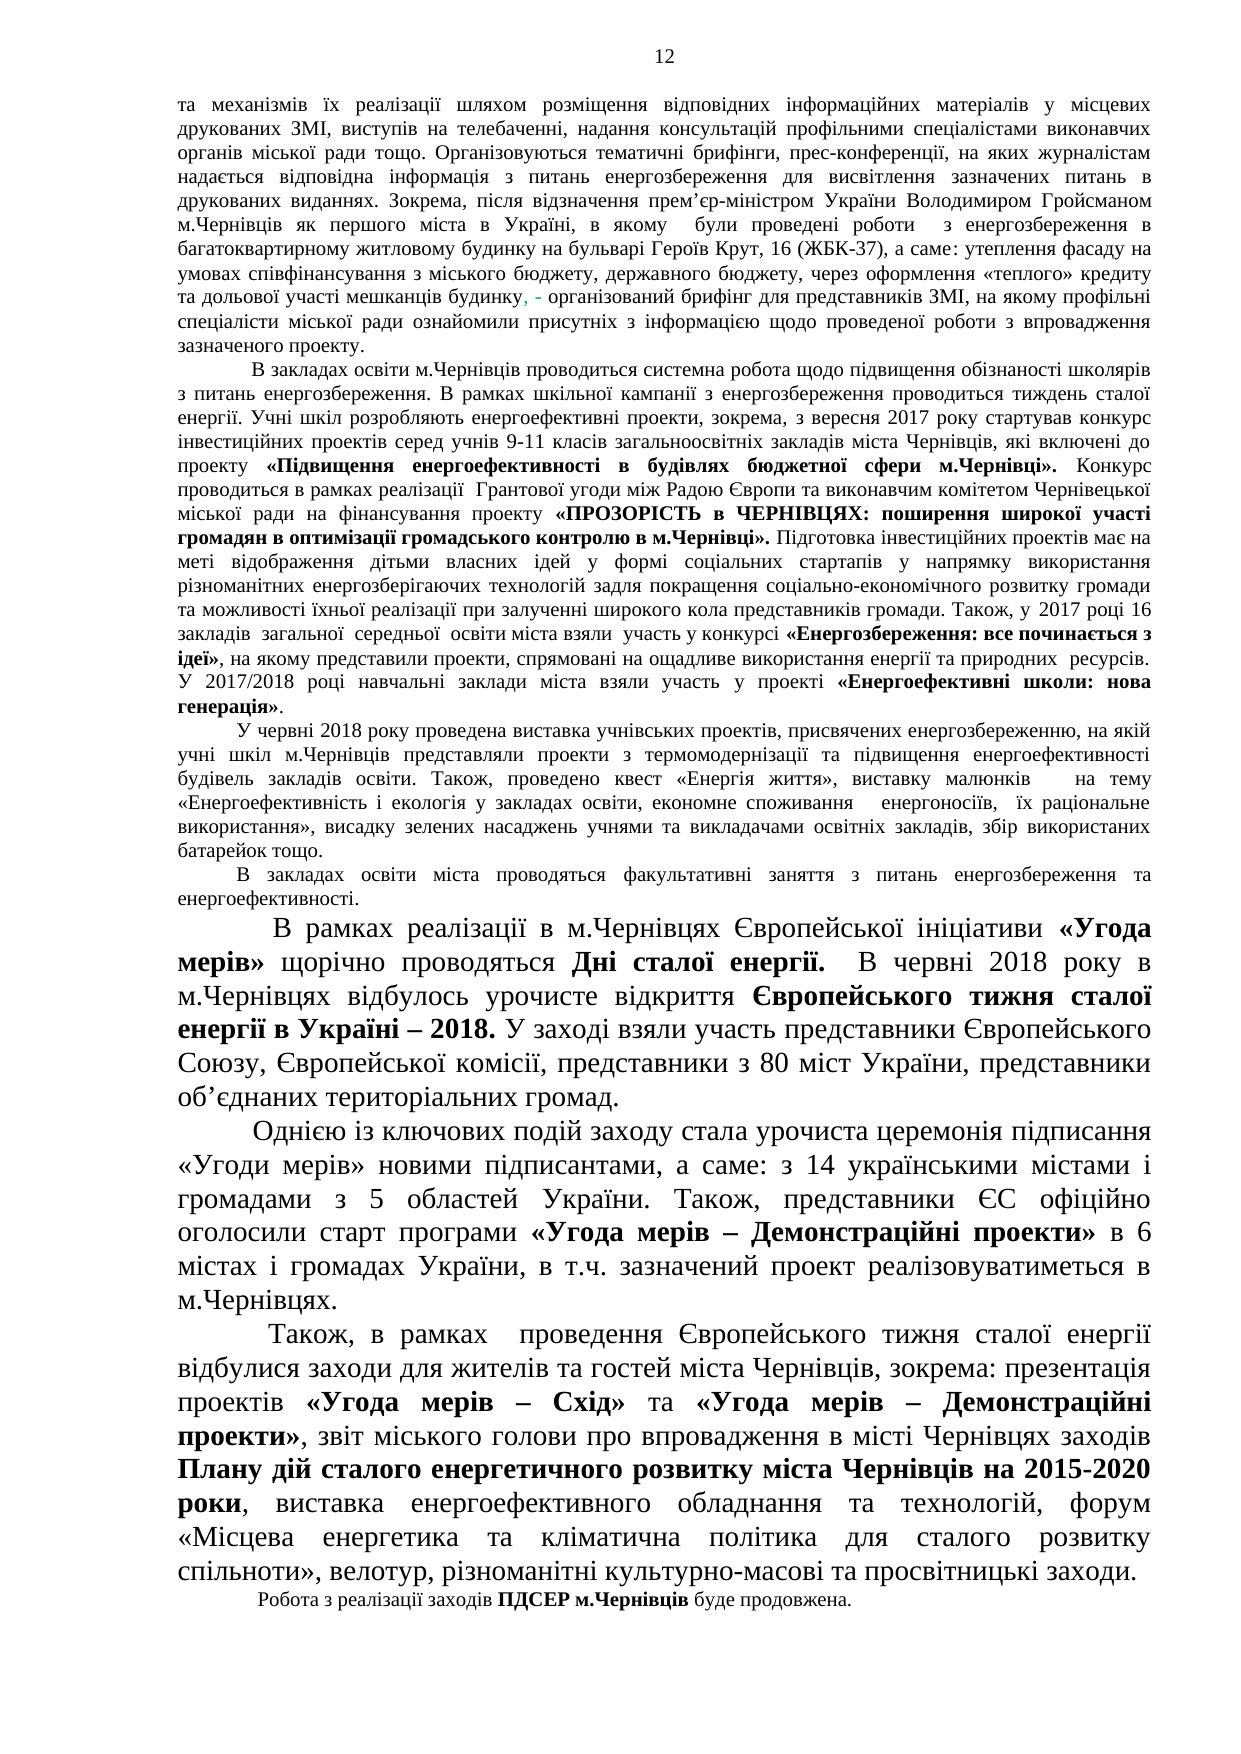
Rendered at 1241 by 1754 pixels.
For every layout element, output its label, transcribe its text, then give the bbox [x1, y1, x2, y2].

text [177, 92, 1152, 357]
text У червні 2018 року проведена виставка учнівських проектів, присвячених енергозбереженню, на якій учні шкіл м.Чернівців представляли проекти з термомодернізації та підвищення енергоефективності будівель закладів освіти. Також, проведено квест «Енергія життя», виставку малюнків на тему «Енергоефективність і екологія у закладах освіти, економне споживання енергоносіїв, їх раціональне використання», висадку зелених насаджень учнями та викладачами освітніх закладів, збір використаних батарейок тощо. [177, 718, 1152, 862]
text Також, в рамках проведення Європейського тижня сталої енергії відбулися заходи для жителів та гостей міста Чернівців, зокрема: презентація проектів «Угода мерів – Схід» та «Угода мерів – Демонстраційні проекти», звіт міського голови про впровадження в місті Чернівцях заходів Плану дій сталого енергетичного розвитку міста Чернівців на 2015-2020 роки, виставка енергоефективного обладнання та технологій, форум «Місцева енергетика та кліматична політика для сталого розвитку спільноти», велотур, різноманітні культурно-масові та просвітницькі заходи. [177, 1316, 1152, 1587]
text Однією із ключових подій заходу стала урочиста церемонія підписання «Угоди мерів» новими підписантами, а саме: з 14 українськими містами і громадами з 5 областей України. Також, представники ЄС офіційно оголосили старт програми «Угода мерів – Демонстраційні проекти» в 6 містах і громадах України, в т.ч. зазначений проект реалізовуватиметься в м.Чернівцях. [177, 1113, 1152, 1316]
text В рамках реалізації в м.Чернівцях Європейської ініціативи «Угода мерів» щорічно проводяться Дні сталої енергії. В червні 2018 року в м.Чернівцях відбулось урочисте відкриття Європейського тижня сталої енергії в Україні – 2018. У заході взяли участь представники Європейського Союзу, Європейської комісії, представники з 80 міст України, представники об’єднаних територіальних громад. [177, 910, 1152, 1113]
text В закладах освіти м.Чернівців проводиться системна робота щодо підвищення обізнаності школярів з питань енергозбереження. В рамках шкільної кампанії з енергозбереження проводиться тиждень сталої енергії. Учні шкіл розробляють енергоефективні проекти, зокрема, з вересня 2017 року стартував конкурс інвестиційних проектів серед учнів 9-11 класів загальноосвітніх закладів міста Чернівців, які включені до проекту «Підвищення енергоефективності в будівлях бюджетної сфери м.Чернівці». Конкурс проводиться в рамках реалізації Грантової угоди між Радою Європи та виконавчим комітетом Чернівецької міської ради на фінансування проекту «ПРОЗОРІСТЬ в ЧЕРНІВЦЯХ: поширення широкої участі громадян в оптимізації громадського контролю в м.Чернівці». Підготовка інвестиційних проектів має на меті відображення дітьми власних ідей у формі соціальних стартапів у напрямку використання різноманітних енергозберігаючих технологій задля покращення соціально-економічного розвитку громади та можливості їхньої реалізації при залученні широкого кола представників громади. Також, у 2017 році 16 закладів загальної середньої освіти міста взяли участь у конкурсі «Енергозбереження: все починається з ідеї», на якому представили проекти, спрямовані на ощадливе використання енергії та природних ресурсів. У 2017/2018 році навчальні заклади міста взяли участь у проекті «Енергоефективні школи: нова генерація». [177, 357, 1152, 718]
text Робота з реалізації заходів ПДСЕР м.Чернівців буде продовжена. [177, 1587, 1152, 1611]
text В закладах освіти міста проводяться факультативні заняття з питань енергозбереження та енергоефективності. [177, 862, 1152, 910]
